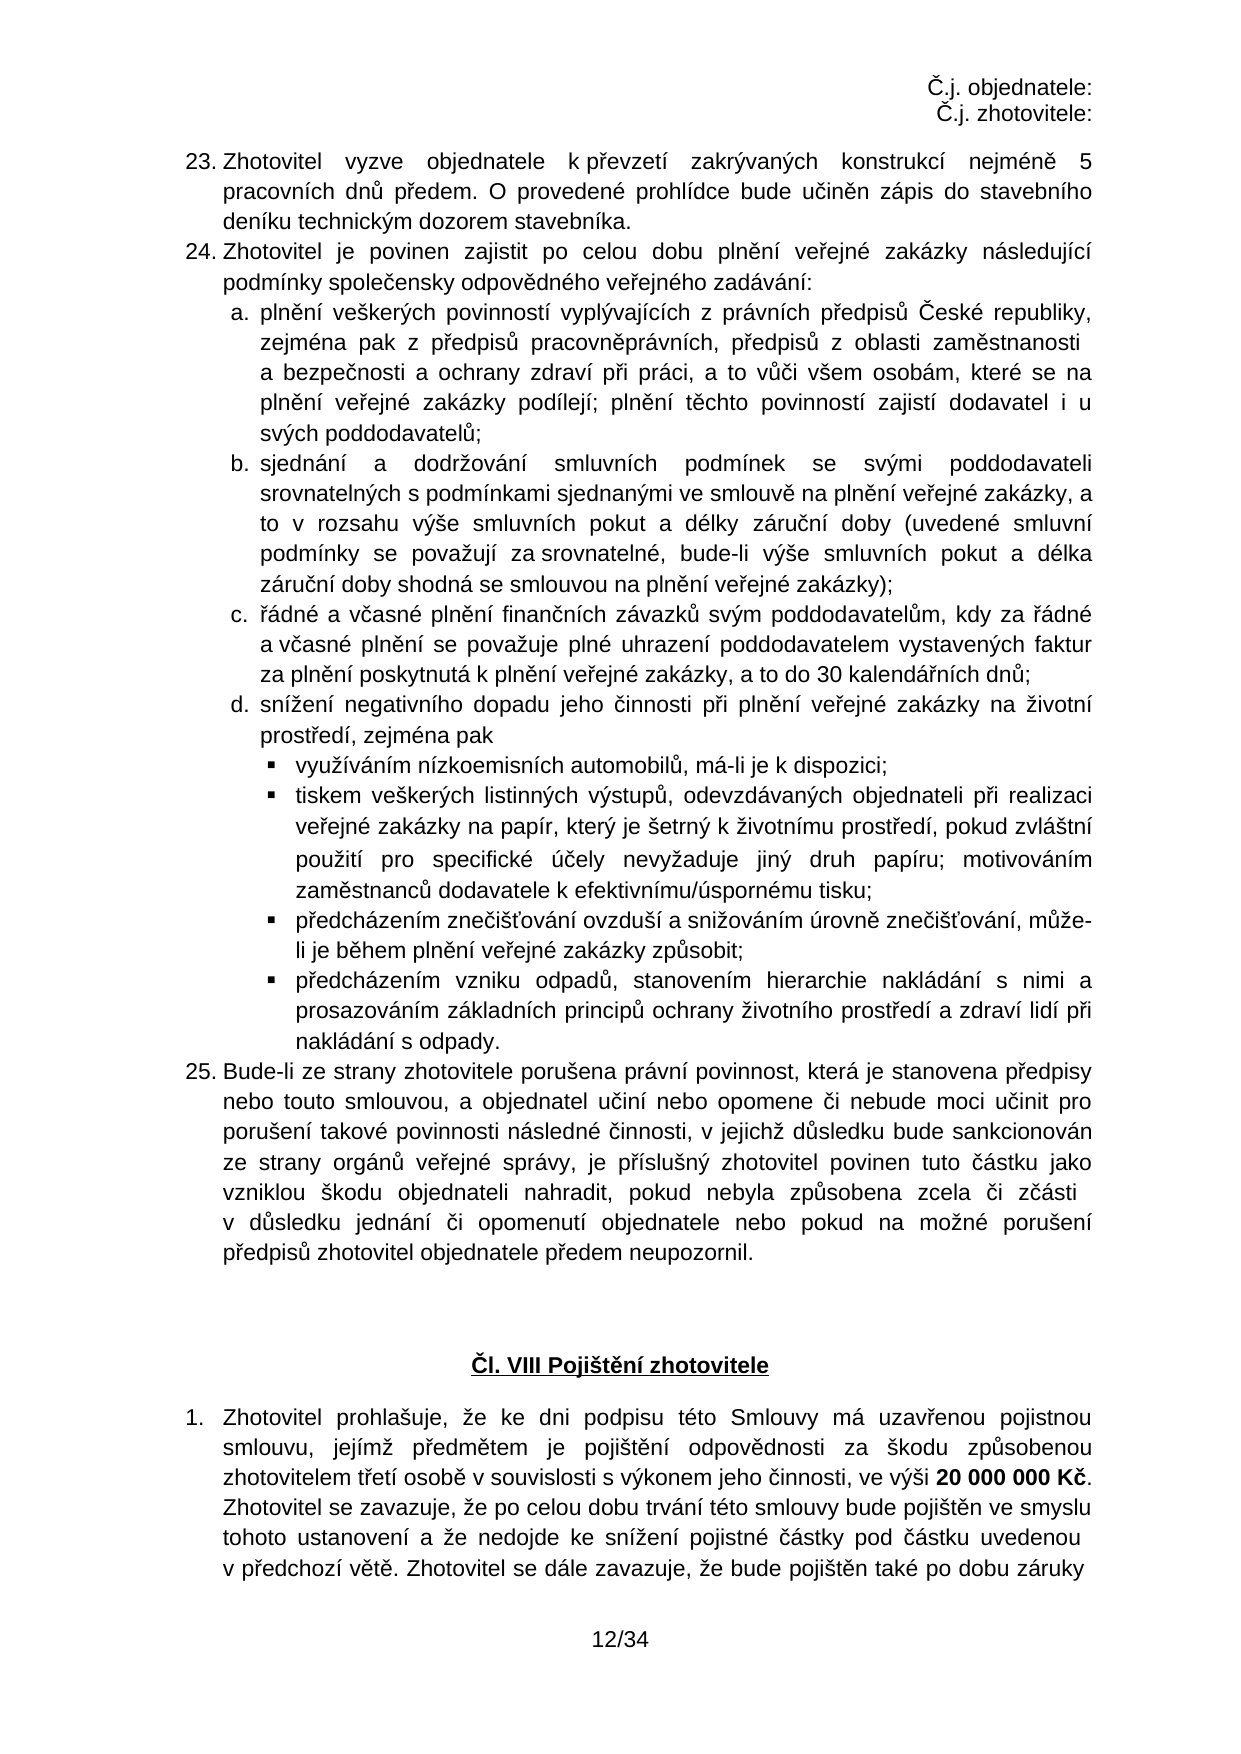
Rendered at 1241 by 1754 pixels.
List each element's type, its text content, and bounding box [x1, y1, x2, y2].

list tiskem veškerých listinných výstupů, odevzdávaných objednateli při realizaci veřejné zakázky na papír, který je šetrný k životnímu prostředí, pokud zvláštní použití pro specifické účely nevyžaduje jiný druh papíru; motivováním zaměstnanců dodavatele k efektivnímu/úspornému tisku; [266, 782, 1093, 903]
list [185, 1403, 1093, 1581]
list Zhotovitel je povinen zajistit po celou dobu plnění veřejné zakázky následující podmínky společensky odpovědného veřejného zadávání: [185, 238, 1093, 295]
list řádné a včasné plnění finančních závazků svým poddodavatelům, kdy za řádné a včasné plnění se považuje plné uhrazení poddodavatelem vystavených faktur za plnění poskytnutá k plnění veřejné zakázky, a to do 30 kalendářních dnů; [230, 601, 1093, 687]
text Čl. VIII Pojištění zhotovitele [148, 1352, 1093, 1379]
list snížení negativního dopadu jeho činnosti při plnění veřejné zakázky na životní prostředí, zejména pak [230, 691, 1093, 748]
list plnění veškerých povinností vyplývajících z právních předpisů České republiky, zejména pak z předpisů pracovněprávních, předpisů z oblasti zaměstnanosti a bezpečnosti a ochrany zdraví při práci, a to vůči všem osobám, které se na plnění veřejné zakázky podílejí; plnění těchto povinností zajistí dodavatel i u svých poddodavatelů; [230, 299, 1093, 446]
list využíváním nízkoemisních automobilů, má-li je k dispozici; [266, 752, 1093, 778]
list sjednání a dodržování smluvních podmínek se svými poddodavateli srovnatelných s podmínkami sjednanými ve smlouvě na plnění veřejné zakázky, a to v rozsahu výše smluvních pokut a délky záruční doby (uvedené smluvní podmínky se považují za srovnatelné, bude-li výše smluvních pokut a délka záruční doby shodná se smlouvou na plnění veřejné zakázky); [230, 450, 1093, 597]
list předcházením vzniku odpadů, stanovením hierarchie nakládání s nimi a prosazováním základních principů ochrany životního prostředí a zdraví lidí při nakládání s odpady. [266, 967, 1093, 1054]
list Zhotovitel vyzve objednatele k převzetí zakrývaných konstrukcí nejméně 5 pracovních dnů předem. O provedené prohlídce bude učiněn zápis do stavebního deníku technickým dozorem stavebníka. [185, 148, 1093, 234]
list předcházením znečišťování ovzduší a snižováním úrovně znečišťování, může-li je během plnění veřejné zakázky způsobit; [266, 907, 1093, 963]
list Bude-li ze strany zhotovitele porušena právní povinnost, která je stanovena předpisy nebo touto smlouvou, a objednatel učiní nebo opomene či nebude moci učinit pro porušení takové povinnosti následné činnosti, v jejichž důsledku bude sankcionován ze strany orgánů veřejné správy, je příslušný zhotovitel povinen tuto částku jako vzniklou škodu objednateli nahradit, pokud nebyla způsobena zcela či zčásti v důsledku jednání či opomenutí objednatele nebo pokud na možné porušení předpisů zhotovitel objednatele předem neupozornil. [185, 1058, 1093, 1265]
